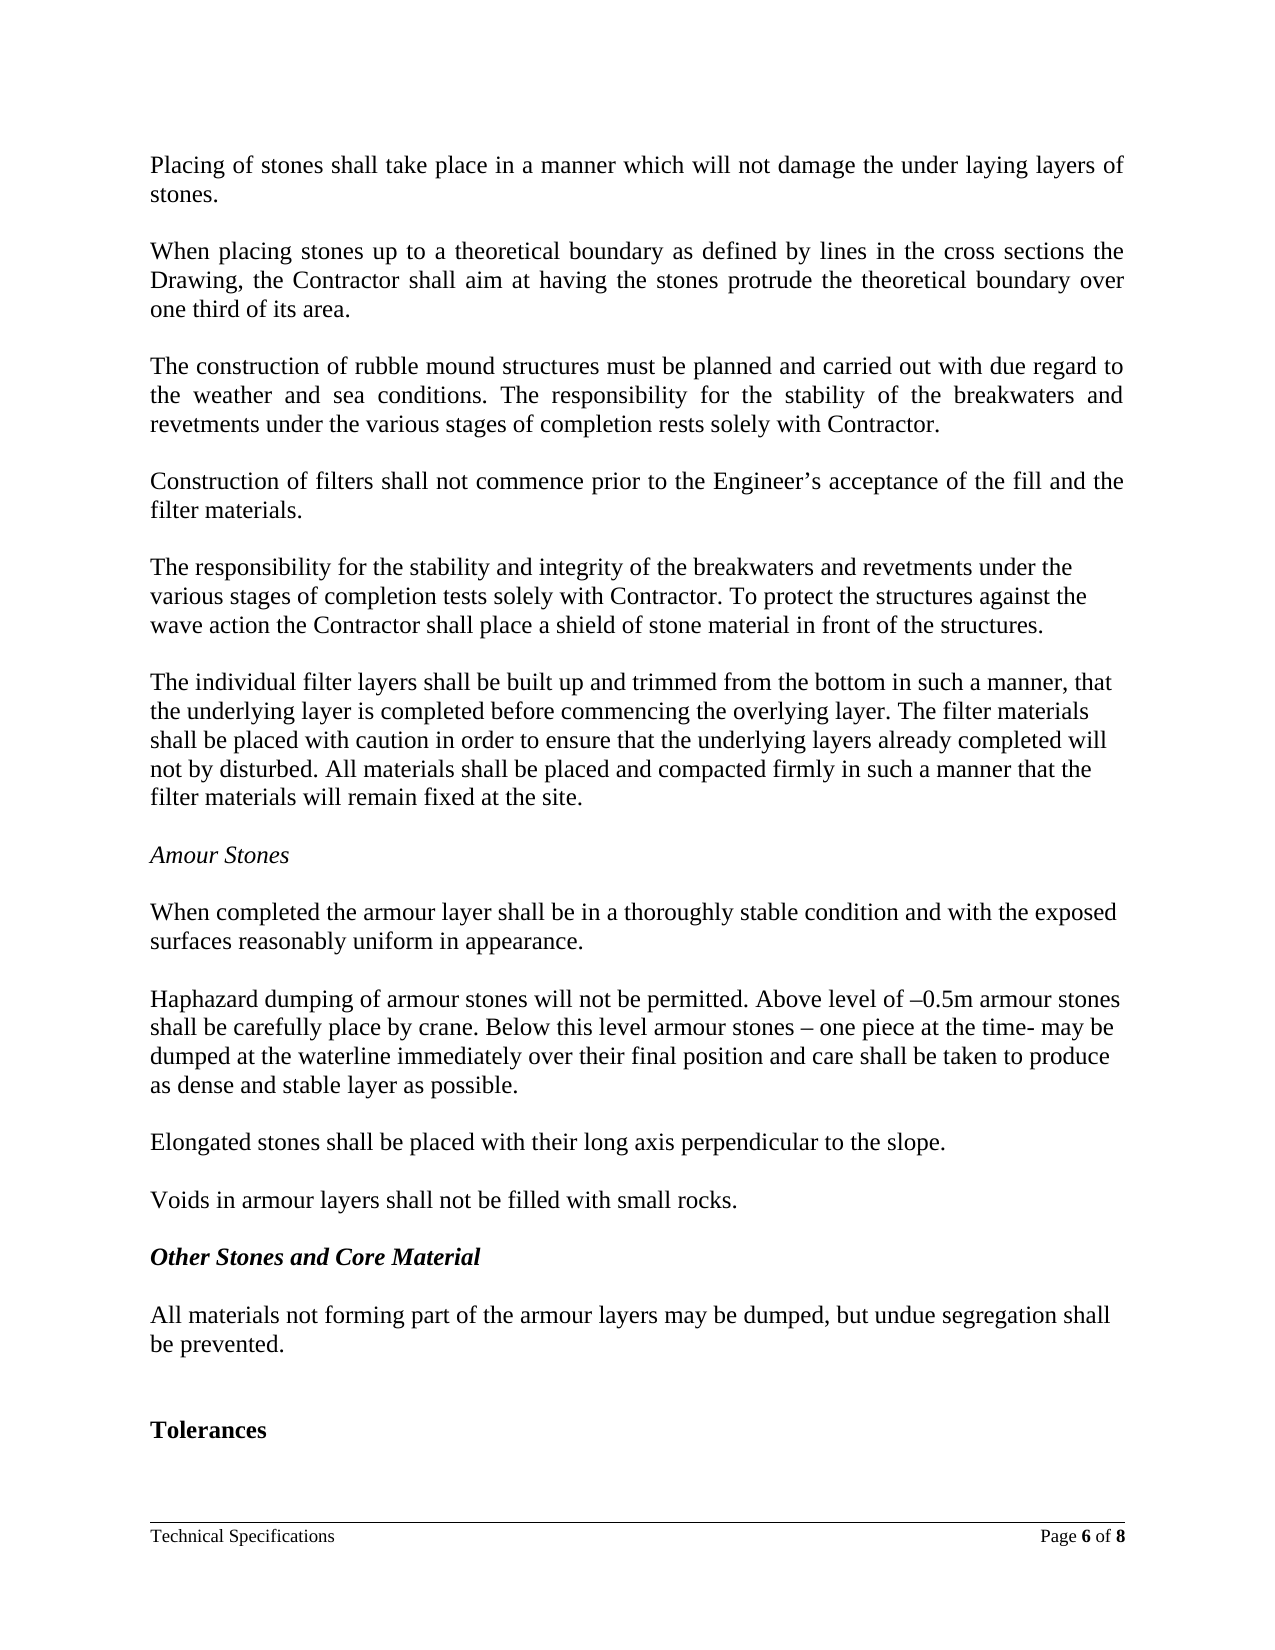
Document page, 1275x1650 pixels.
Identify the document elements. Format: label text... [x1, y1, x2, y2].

text Placing of stones shall take place in a manner which will not damage the under laying layers of stones. [150, 150, 1125, 207]
text The responsibility for the stability and integrity of the breakwaters and revetments under the various stages of completion tests solely with Contractor. To protect the structures against the wave action the Contractor shall place a shield of stone material in front of the structures. [150, 552, 1125, 639]
text Amour Stones [150, 840, 1125, 869]
text Construction of filters shall not commence prior to the Engineer’s acceptance of the fill and the filter materials. [150, 466, 1125, 524]
text Tolerances [150, 1415, 1125, 1444]
text When placing stones up to a theoretical boundary as defined by lines in the cross sections the Drawing, the Contractor shall aim at having the stones protrude the theoretical boundary over one third of its area. [150, 236, 1125, 322]
text The construction of rubble mound structures must be planned and carried out with due regard to the weather and sea conditions. The responsibility for the stability of the breakwaters and revetments under the various stages of completion rests solely with Contractor. [150, 351, 1125, 437]
text Elongated stones shall be placed with their long axis perpendicular to the slope. [150, 1127, 1125, 1156]
text Haphazard dumping of armour stones will not be permitted. Above level of –0.5m armour stones shall be carefully place by crane. Below this level armour stones – one piece at the time- may be dumped at the waterline immediately over their final position and care shall be taken to produce as dense and stable layer as possible. [150, 984, 1125, 1099]
text The individual filter layers shall be built up and trimmed from the bottom in such a manner, that the underlying layer is completed before commencing the overlying layer. The filter materials shall be placed with caution in order to ensure that the underlying layers already completed will not by disturbed. All materials shall be placed and compacted firmly in such a manner that the filter materials will remain fixed at the site. [150, 667, 1125, 811]
text When completed the armour layer shall be in a thoroughly stable condition and with the exposed surfaces reasonably uniform in appearance. [150, 897, 1125, 955]
text All materials not forming part of the armour layers may be dumped, but undue segregation shall be prevented. [150, 1300, 1125, 1357]
text Voids in armour layers shall not be filled with small rocks. [150, 1185, 1125, 1214]
text Other Stones and Core Material [150, 1242, 1125, 1271]
